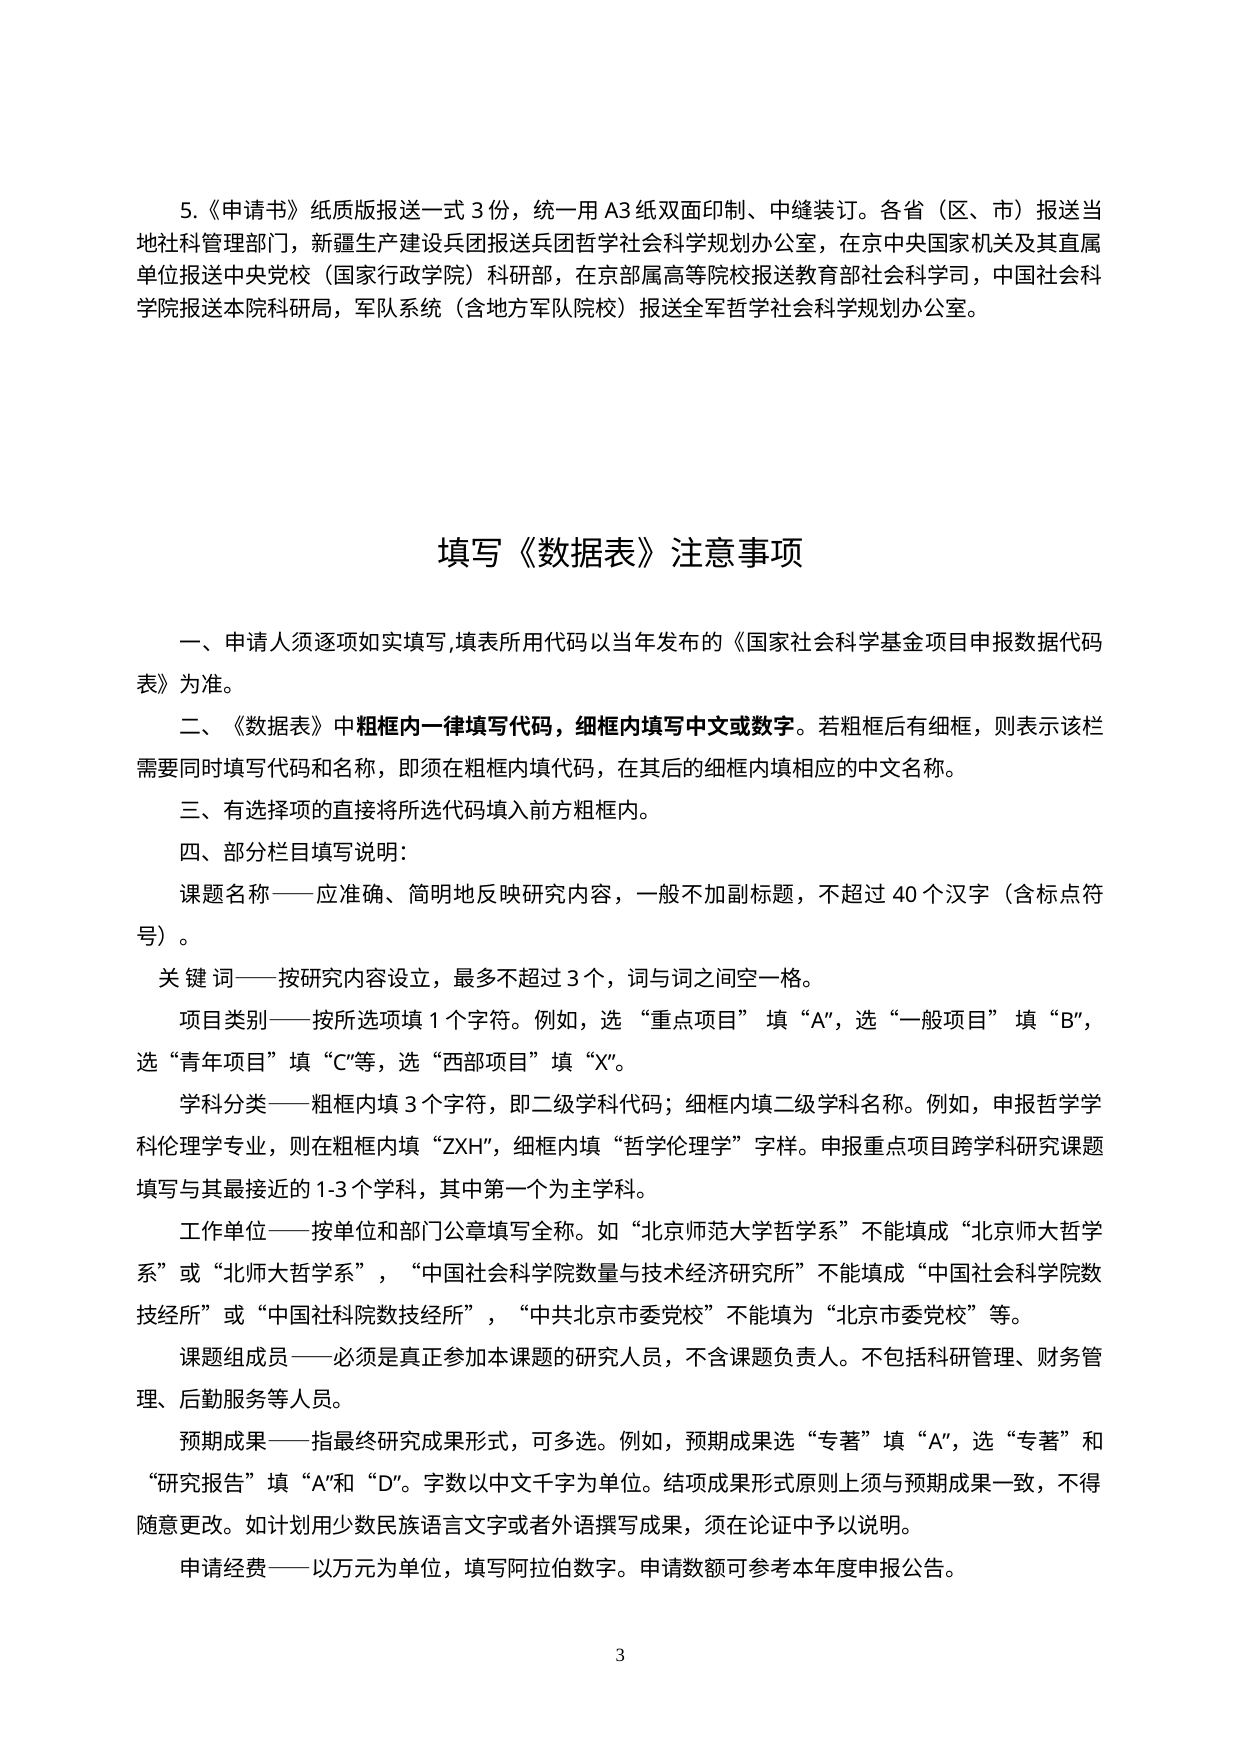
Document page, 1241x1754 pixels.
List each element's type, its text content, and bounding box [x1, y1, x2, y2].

text 申请经费——以万元为单位，填写阿拉伯数字。申请数额可参考本年度申报公告。 [136, 1550, 1104, 1583]
text 学科分类——粗框内填3个字符，即二级学科代码；细框内填二级学科名称。例如，申报哲学学科伦理学专业，则在粗框内填“ZXH”，细框内填“哲学伦理学”字样。申报重点项目跨学科研究课题填写与其最接近的1-3个学科，其中第一个为主学科。 [136, 1087, 1104, 1204]
text 三、有选择项的直接将所选代码填入前方粗框内。 [136, 793, 1104, 825]
text 预期成果——指最终研究成果形式，可多选。例如，预期成果选“专著”填“A”，选“专著”和“研究报告”填“A”和“D”。字数以中文千字为单位。结项成果形式原则上须与预期成果一致，不得随意更改。如计划用少数民族语言文字或者外语撰写成果，须在论证中予以说明。 [136, 1424, 1104, 1541]
text 一、申请人须逐项如实填写,填表所用代码以当年发布的《国家社会科学基金项目申报数据代码表》为准。 [136, 624, 1104, 699]
text 关 键 词——按研究内容设立，最多不超过3个，词与词之间空一格。 [136, 961, 1104, 993]
text 项目类别——按所选项填1个字符。例如，选 “重点项目” 填“A”，选“一般项目” 填“B”，选“青年项目”填“C”等，选“西部项目”填“X”。 [136, 1003, 1104, 1077]
text 四、部分栏目填写说明： [136, 834, 1104, 867]
text 二、《数据表》中粗框内一律填写代码，细框内填写中文或数字。若粗框后有细框，则表示该栏需要同时填写代码和名称，即须在粗框内填代码，在其后的细框内填相应的中文名称。 [136, 708, 1104, 783]
text 5.《申请书》纸质版报送一式3份，统一用A3纸双面印制、中缝装订。各省（区、市）报送当地社科管理部门，新疆生产建设兵团报送兵团哲学社会科学规划办公室，在京中央国家机关及其直属单位报送中央党校（国家行政学院）科研部，在京部属高等院校报送教育部社会科学司，中国社会科学院报送本院科研局，军队系统（含地方军队院校）报送全军哲学社会科学规划办公室。 [136, 193, 1104, 323]
text 工作单位——按单位和部门公章填写全称。如“北京师范大学哲学系”不能填成“北京师大哲学系”或“北师大哲学系”，“中国社会科学院数量与技术经济研究所”不能填成“中国社会科学院数技经所”或“中国社科院数技经所”，“中共北京市委党校”不能填为“北京市委党校”等。 [136, 1213, 1104, 1330]
text 课题名称——应准确、简明地反映研究内容，一般不加副标题，不超过40个汉字（含标点符号）。 [136, 877, 1104, 951]
text 填写《数据表》注意事项 [136, 518, 1104, 583]
text 课题组成员——必须是真正参加本课题的研究人员，不含课题负责人。不包括科研管理、财务管理、后勤服务等人员。 [136, 1339, 1104, 1414]
